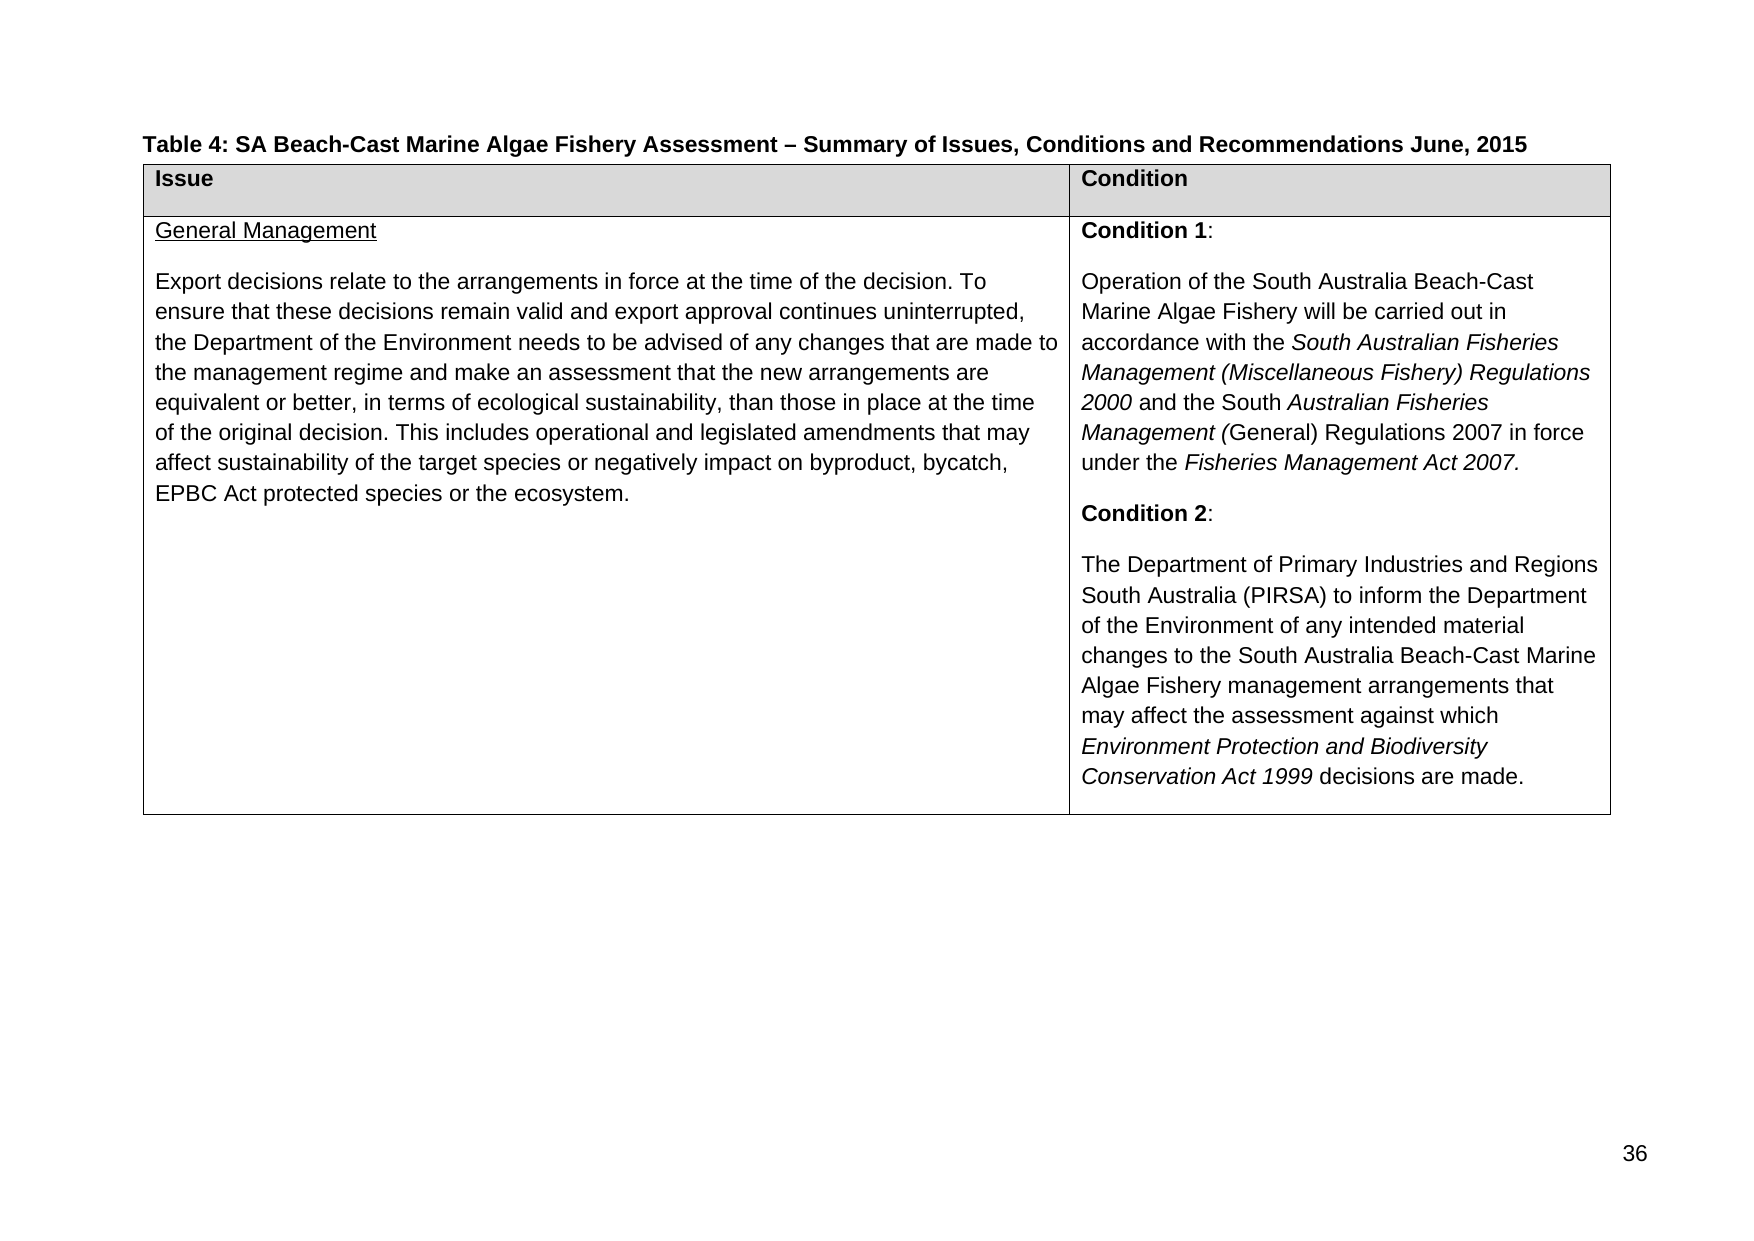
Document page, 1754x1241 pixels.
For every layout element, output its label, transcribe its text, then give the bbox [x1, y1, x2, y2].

table_cell Condition 1: Operation of the South Australia Beach-Cast Marine Algae Fishery will be carried out in accordance with the South Australian Fisheries Management (Miscellaneous Fishery) Regulations 2000 and the South Australian Fisheries Management (General) Regulations 2007 in force under the Fisheries Management Act 2007. Condition 2: The Department of Primary Industries and Regions South Australia (PIRSA) to inform the Department of the Environment of any intended material changes to the South Australia Beach-Cast Marine Algae Fishery management arrangements that may affect the assessment against which Environment Protection and Biodiversity Conservation Act 1999 decisions are made. [1070, 217, 1610, 814]
text Table 4: SA Beach-Cast Marine Algae Fishery Assessment – Summary of Issues, Conditions and Recommendations June, 2015 [142, 131, 1648, 158]
table_header Condition [1070, 165, 1610, 216]
table_cell General Management Export decisions relate to the arrangements in force at the time of the decision. To ensure that these decisions remain valid and export approval continues uninterrupted, the Department of the Environment needs to be advised of any changes that are made to the management regime and make an assessment that the new arrangements are equivalent or better, in terms of ecological sustainability, than those in place at the time of the original decision. This includes operational and legislated amendments that may affect sustainability of the target species or negatively impact on byproduct, bycatch, EPBC Act protected species or the ecosystem. [144, 217, 1069, 814]
table_header Issue [144, 165, 1069, 216]
